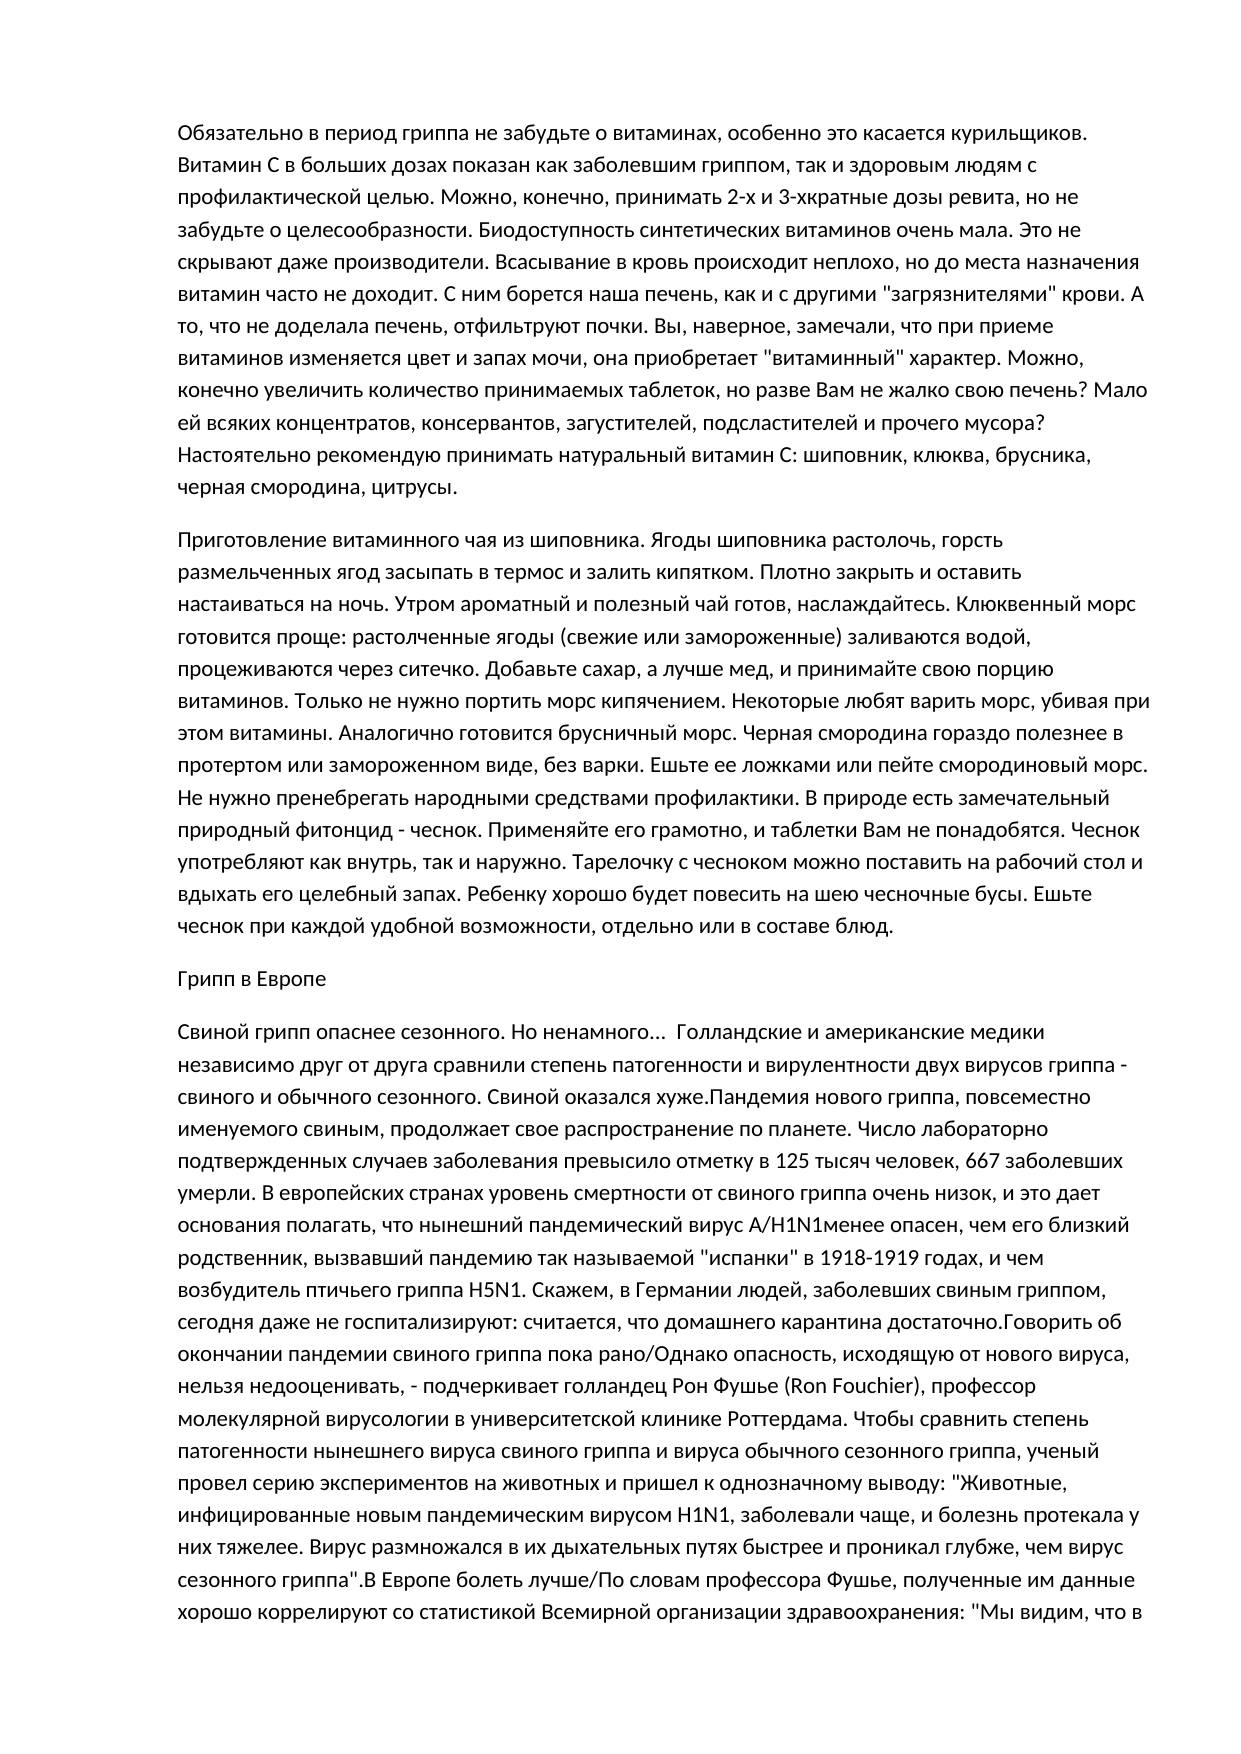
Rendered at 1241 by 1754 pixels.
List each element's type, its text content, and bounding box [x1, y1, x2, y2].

text Грипп в Европе [177, 964, 1152, 992]
text Приготовление витаминного чая из шиповника. Ягоды шиповника растолочь, горсть размельченных ягод засыпать в термос и залить кипятком. Плотно закрыть и оставить настаиваться на ночь. Утром ароматный и полезный чай готов, наслаждайтесь. Клюквенный морс готовится проще: растолченные ягоды (свежие или замороженные) заливаются водой, процеживаются через ситечко. Добавьте сахар, а лучше мед, и принимайте свою порцию витаминов. Только не нужно портить морс кипячением. Некоторые любят варить морс, убивая при этом витамины. Аналогично готовится брусничный морс. Черная смородина гораздо полезнее в протертом или замороженном виде, без варки. Ешьте ее ложками или пейте смородиновый морс. Не нужно пренебрегать народными средствами профилактики. В природе есть замечательный природный фитонцид - чеснок. Применяйте его грамотно, и таблетки Вам не понадобятся. Чеснок употребляют как внутрь, так и наружно. Тарелочку с чесноком можно поставить на рабочий стол и вдыхать его целебный запах. Ребенку хорошо будет повесить на шею чесночные бусы. Ешьте чеснок при каждой удобной возможности, отдельно или в составе блюд. [177, 525, 1152, 939]
text Обязательно в период гриппа не забудьте о витаминах, особенно это касается курильщиков. Витамин С в больших дозах показан как заболевшим гриппом, так и здоровым людям с профилактической целью. Можно, конечно, принимать 2-х и 3-хкратные дозы ревита, но не забудьте о целесообразности. Биодоступность синтетических витаминов очень мала. Это не скрывают даже производители. Всасывание в кровь происходит неплохо, но до места назначения витамин часто не доходит. С ним борется наша печень, как и с другими "загрязнителями" крови. А то, что не доделала печень, отфильтруют почки. Вы, наверное, замечали, что при приеме витаминов изменяется цвет и запах мочи, она приобретает "витаминный" характер. Можно, конечно увеличить количество принимаемых таблеток, но разве Вам не жалко свою печень? Мало ей всяких концентратов, консервантов, загустителей, подсластителей и прочего мусора? Настоятельно рекомендую принимать натуральный витамин С: шиповник, клюква, брусника, черная смородина, цитрусы. [177, 118, 1152, 500]
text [177, 1017, 1152, 1625]
